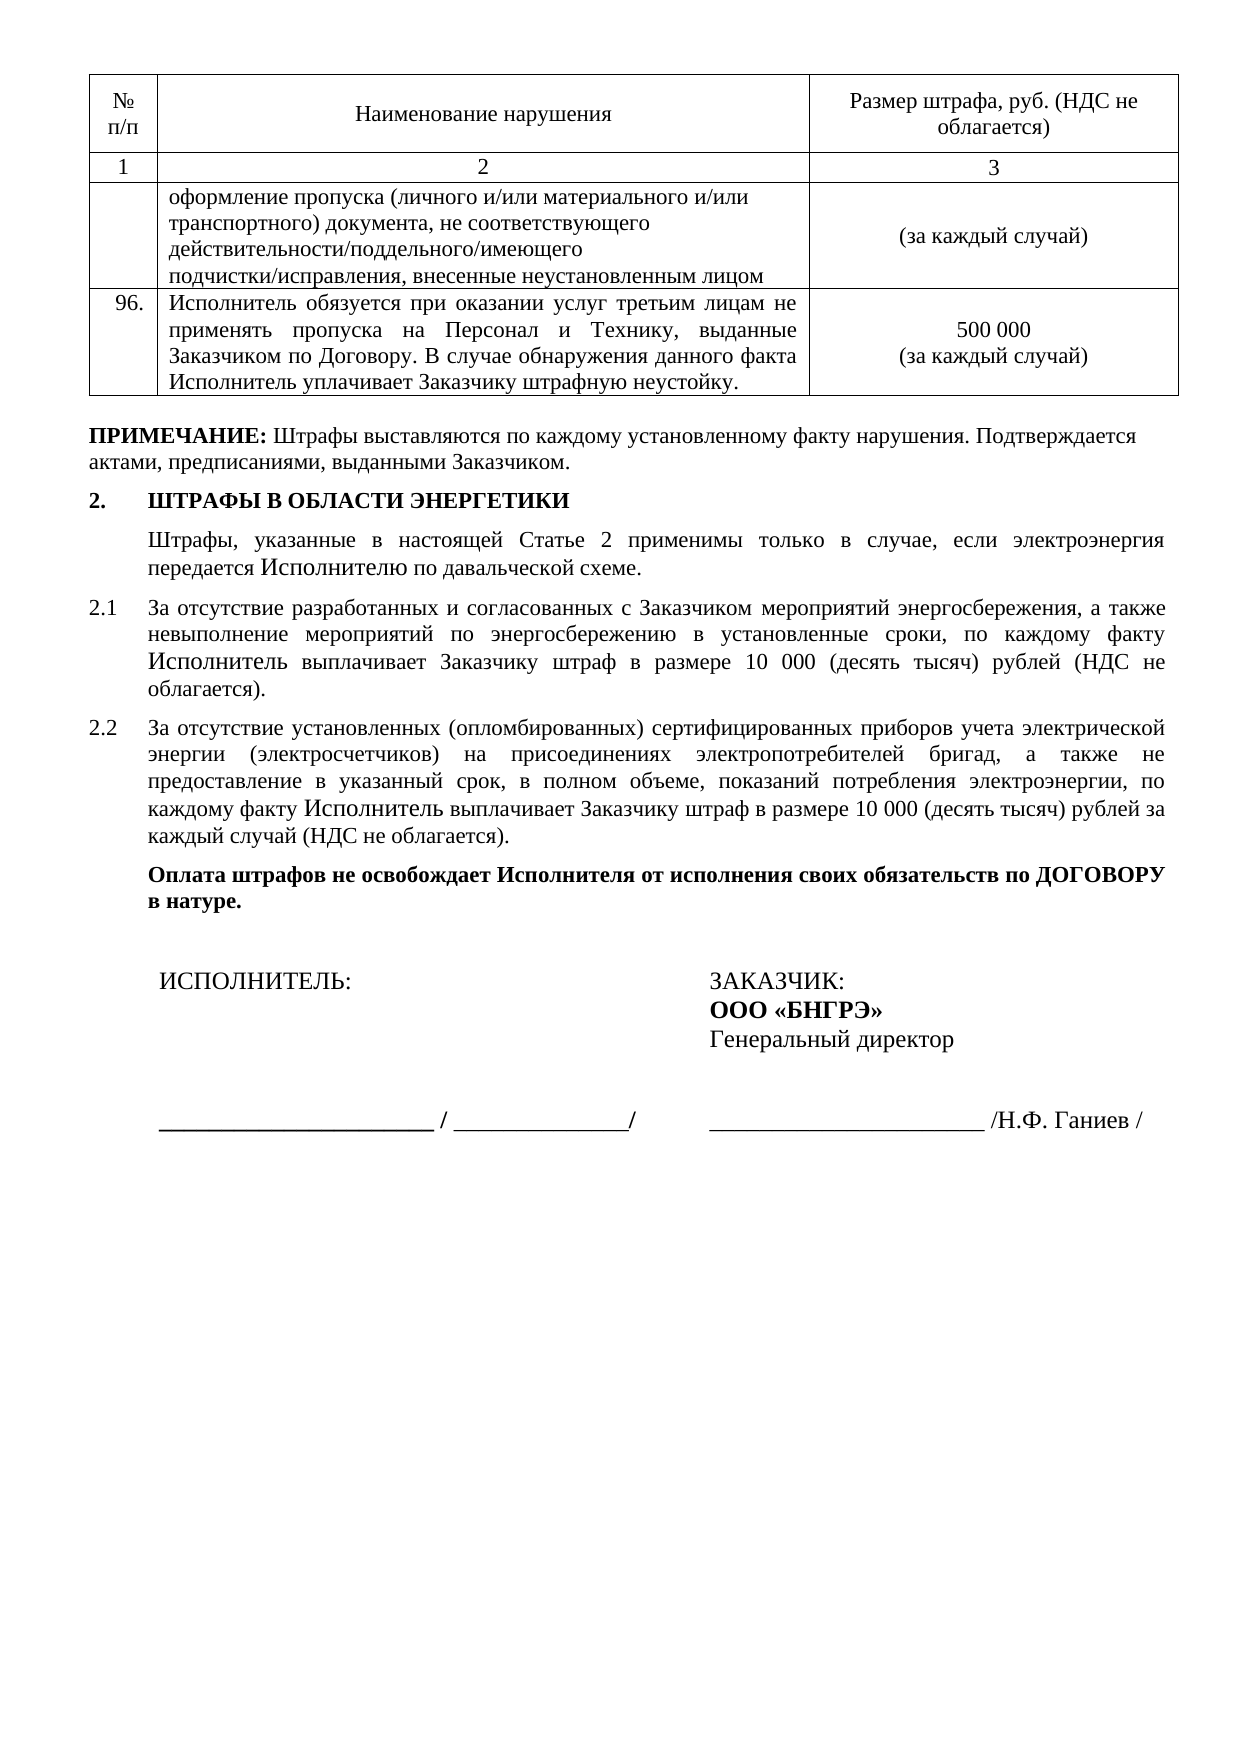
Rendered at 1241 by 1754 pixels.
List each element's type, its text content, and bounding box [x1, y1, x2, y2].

list Штрафы в области энергетики [89, 487, 1166, 514]
table_cell 500 000 (за каждый случай) [810, 289, 1178, 395]
table_header ИСПОЛНИТЕЛЬ: ______________________ / ______________/ [148, 966, 698, 1163]
table_cell [90, 289, 157, 395]
table_cell 1 [90, 153, 157, 182]
table_header № п/п [90, 75, 157, 152]
table_header ЗАКАЗЧИК: ООО «БНГРЭ» Генеральный директор ______________________ /Н.Ф. Ганиев / [698, 966, 1198, 1163]
table_cell 3 [810, 153, 1178, 182]
text Штрафы, указанные в настоящей Статье 2 применимы только в случае, если электроэнергия передается Исполнителю по давальческой схеме. [148, 526, 1166, 581]
table_header Наименование нарушения [158, 75, 809, 152]
text Оплата штрафов не освобождает Исполнителя от исполнения своих обязательств по ДОГОВОРУ в натуре. [148, 861, 1166, 913]
list За отсутствие разработанных и согласованных с Заказчиком мероприятий энергосбережения, а также невыполнение мероприятий по энергосбережению в установленные сроки, по каждому факту Исполнитель выплачивает Заказчику штраф в размере 10 000 (десять тысяч) рублей (НДС не облагается). [89, 594, 1166, 702]
table_cell 2 [158, 153, 809, 182]
table_cell Исполнитель обязуется при оказании услуг третьим лицам не применять пропуска на Персонал и Технику, выданные Заказчиком по Договору. В случае обнаружения данного факта Исполнитель уплачивает Заказчику штрафную неустойку. [158, 289, 809, 395]
table_cell 25 000 (за каждый случай) [810, 183, 1178, 288]
table_cell [90, 183, 157, 288]
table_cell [158, 183, 809, 288]
table_header Размер штрафа, руб. (НДС не облагается) [810, 75, 1178, 152]
text примечание: Штрафы выставляются по каждому установленному факту нарушения. Подтверждается актами, предписаниями, выданными Заказчиком. [89, 422, 1166, 475]
list За отсутствие установленных (опломбированных) сертифицированных приборов учета электрической энергии (электросчетчиков) на присоединениях электропотребителей бригад, а также не предоставление в указанный срок, в полном объеме, показаний потребления электроэнергии, по каждому факту Исполнитель выплачивает Заказчику штраф в размере 10 000 (десять тысяч) рублей за каждый случай (НДС не облагается). [89, 714, 1166, 848]
